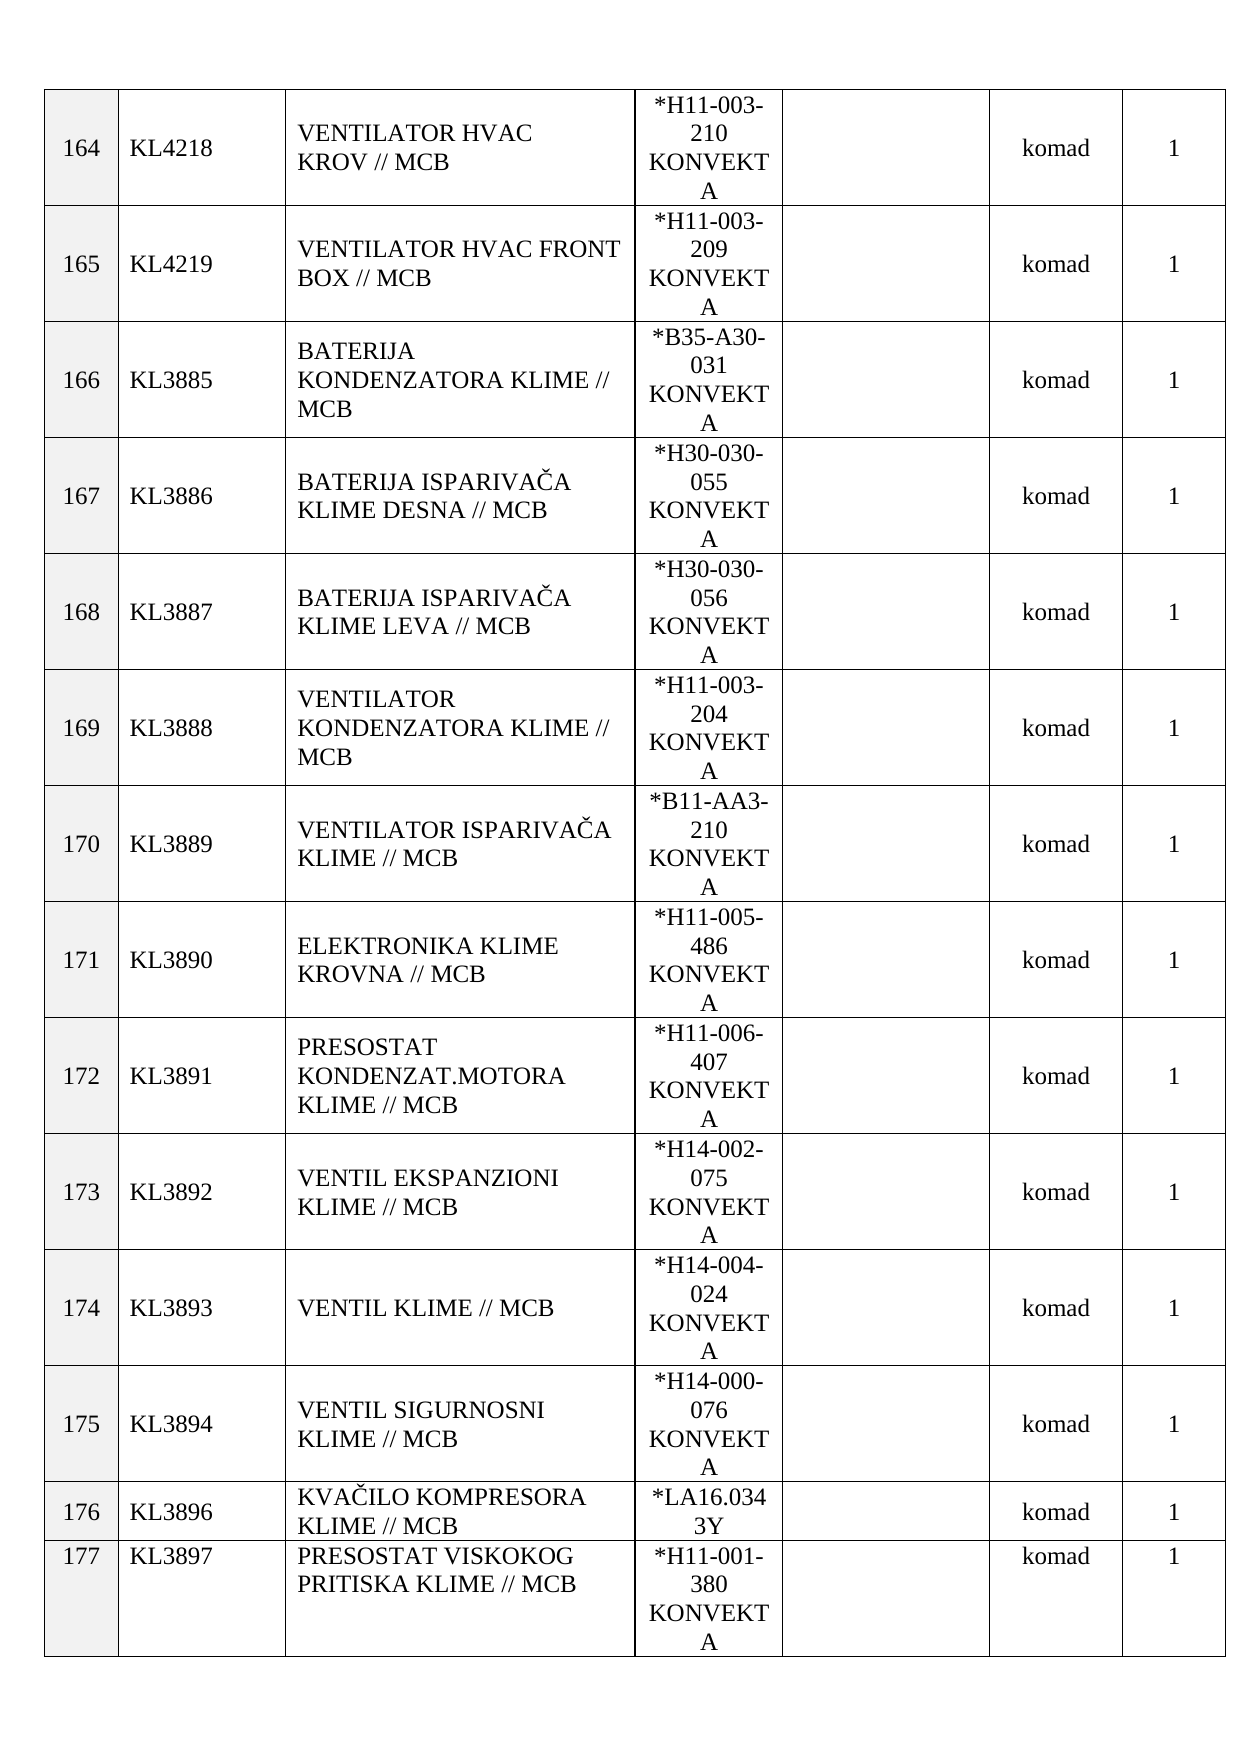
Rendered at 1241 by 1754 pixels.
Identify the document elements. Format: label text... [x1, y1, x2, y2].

table_cell 1 [1123, 1541, 1225, 1656]
table_cell [783, 1541, 989, 1656]
table_cell KL3888 [119, 670, 285, 785]
table_cell komad [990, 1134, 1122, 1249]
table_cell KL3894 [119, 1366, 285, 1481]
table_cell VENTILATOR HVAC KROV // MCB [286, 90, 634, 205]
table_cell *H11-003-204 KONVEKTA [636, 670, 782, 785]
table_cell KL3892 [119, 1134, 285, 1249]
table_cell komad [990, 1018, 1122, 1133]
table_cell komad [990, 902, 1122, 1017]
table_cell VENTIL KLIME // MCB [286, 1250, 634, 1365]
table_cell komad [990, 554, 1122, 669]
table_cell VENTILATOR ISPARIVAČA KLIME // MCB [286, 786, 634, 901]
table_cell 170 [45, 786, 118, 901]
table_cell komad [990, 1541, 1122, 1656]
table_cell PRESOSTAT VISKOKOG PRITISKA KLIME // MCB [286, 1541, 634, 1656]
table_cell komad [990, 1366, 1122, 1481]
table_cell KL3887 [119, 554, 285, 669]
table_cell *H11-006-407 KONVEKTA [636, 1018, 782, 1133]
table_cell [783, 902, 989, 1017]
table_cell 1 [1123, 902, 1225, 1017]
table_cell *B35-A30-031 KONVEKTA [636, 322, 782, 437]
table_cell KL4218 [119, 90, 285, 205]
table_cell *H30-030-056 KONVEKTA [636, 554, 782, 669]
table_cell 166 [45, 322, 118, 437]
table_cell 1 [1123, 554, 1225, 669]
table_cell [783, 322, 989, 437]
table_cell 1 [1123, 1366, 1225, 1481]
table_cell [783, 1250, 989, 1365]
table_cell 164 [45, 90, 118, 205]
table_cell 168 [45, 554, 118, 669]
table_cell KL3886 [119, 438, 285, 553]
table_cell 1 [1123, 786, 1225, 901]
table_cell 174 [45, 1250, 118, 1365]
table_cell ELEKTRONIKA KLIME KROVNA // MCB [286, 902, 634, 1017]
table_cell KL3890 [119, 902, 285, 1017]
table_cell *H14-004-024 KONVEKTA [636, 1250, 782, 1365]
table_cell KL3893 [119, 1250, 285, 1365]
table_cell 1 [1123, 90, 1225, 205]
table_cell KL3897 [119, 1541, 285, 1656]
table_cell 1 [1123, 1250, 1225, 1365]
table_cell 173 [45, 1134, 118, 1249]
table_cell 167 [45, 438, 118, 553]
table_cell 169 [45, 670, 118, 785]
table_cell [783, 554, 989, 669]
table_cell komad [990, 438, 1122, 553]
table_cell *B11-AA3-210 KONVEKTA [636, 786, 782, 901]
table_cell *H14-002-075 KONVEKTA [636, 1134, 782, 1249]
table_cell 175 [45, 1366, 118, 1481]
table_cell komad [990, 786, 1122, 901]
table_cell BATERIJA KONDENZATORA KLIME // MCB [286, 322, 634, 437]
table_cell PRESOSTAT KONDENZAT.MOTORA KLIME // MCB [286, 1018, 634, 1133]
table_cell 177 [45, 1541, 118, 1656]
table_cell [783, 206, 989, 321]
table_cell BATERIJA ISPARIVAČA KLIME LEVA // MCB [286, 554, 634, 669]
table_cell komad [990, 90, 1122, 205]
table_cell *H11-003-210 KONVEKTA [636, 90, 782, 205]
table_cell VENTILATOR HVAC FRONT BOX // MCB [286, 206, 634, 321]
table_cell KL4219 [119, 206, 285, 321]
table_cell *H11-001-380 KONVEKTA [636, 1541, 782, 1656]
table_cell komad [990, 1482, 1122, 1540]
table_cell 165 [45, 206, 118, 321]
table_cell 1 [1123, 206, 1225, 321]
table_cell KL3891 [119, 1018, 285, 1133]
table_cell komad [990, 1250, 1122, 1365]
table_cell KL3889 [119, 786, 285, 901]
table_cell BATERIJA ISPARIVAČA KLIME DESNA // MCB [286, 438, 634, 553]
table_cell [783, 1018, 989, 1133]
table_cell 171 [45, 902, 118, 1017]
table_cell *H14-000-076 KONVEKTA [636, 1366, 782, 1481]
table_cell 1 [1123, 322, 1225, 437]
table_cell 1 [1123, 1134, 1225, 1249]
table_cell *H30-030-055 KONVEKTA [636, 438, 782, 553]
table_cell KL3885 [119, 322, 285, 437]
table_cell KL3896 [119, 1482, 285, 1540]
table_cell 172 [45, 1018, 118, 1133]
table_cell 176 [45, 1482, 118, 1540]
table_cell *H11-003-209 KONVEKTA [636, 206, 782, 321]
table_cell [783, 1366, 989, 1481]
table_cell VENTILATOR KONDENZATORA KLIME // MCB [286, 670, 634, 785]
table_cell [783, 90, 989, 205]
table_cell [783, 786, 989, 901]
table_cell *LA16.0343Y [636, 1482, 782, 1540]
table_cell 1 [1123, 1482, 1225, 1540]
table_cell 1 [1123, 670, 1225, 785]
table_cell [783, 670, 989, 785]
table_cell *H11-005-486 KONVEKTA [636, 902, 782, 1017]
table_cell 1 [1123, 1018, 1225, 1133]
table_cell [783, 1134, 989, 1249]
table_cell 1 [1123, 438, 1225, 553]
table_cell [783, 438, 989, 553]
table_cell KVAČILO KOMPRESORA KLIME // MCB [286, 1482, 634, 1540]
table_cell komad [990, 670, 1122, 785]
table_cell [783, 1482, 989, 1540]
table_cell komad [990, 206, 1122, 321]
table_cell VENTIL EKSPANZIONI KLIME // MCB [286, 1134, 634, 1249]
table_cell VENTIL SIGURNOSNI KLIME // MCB [286, 1366, 634, 1481]
table_cell komad [990, 322, 1122, 437]
